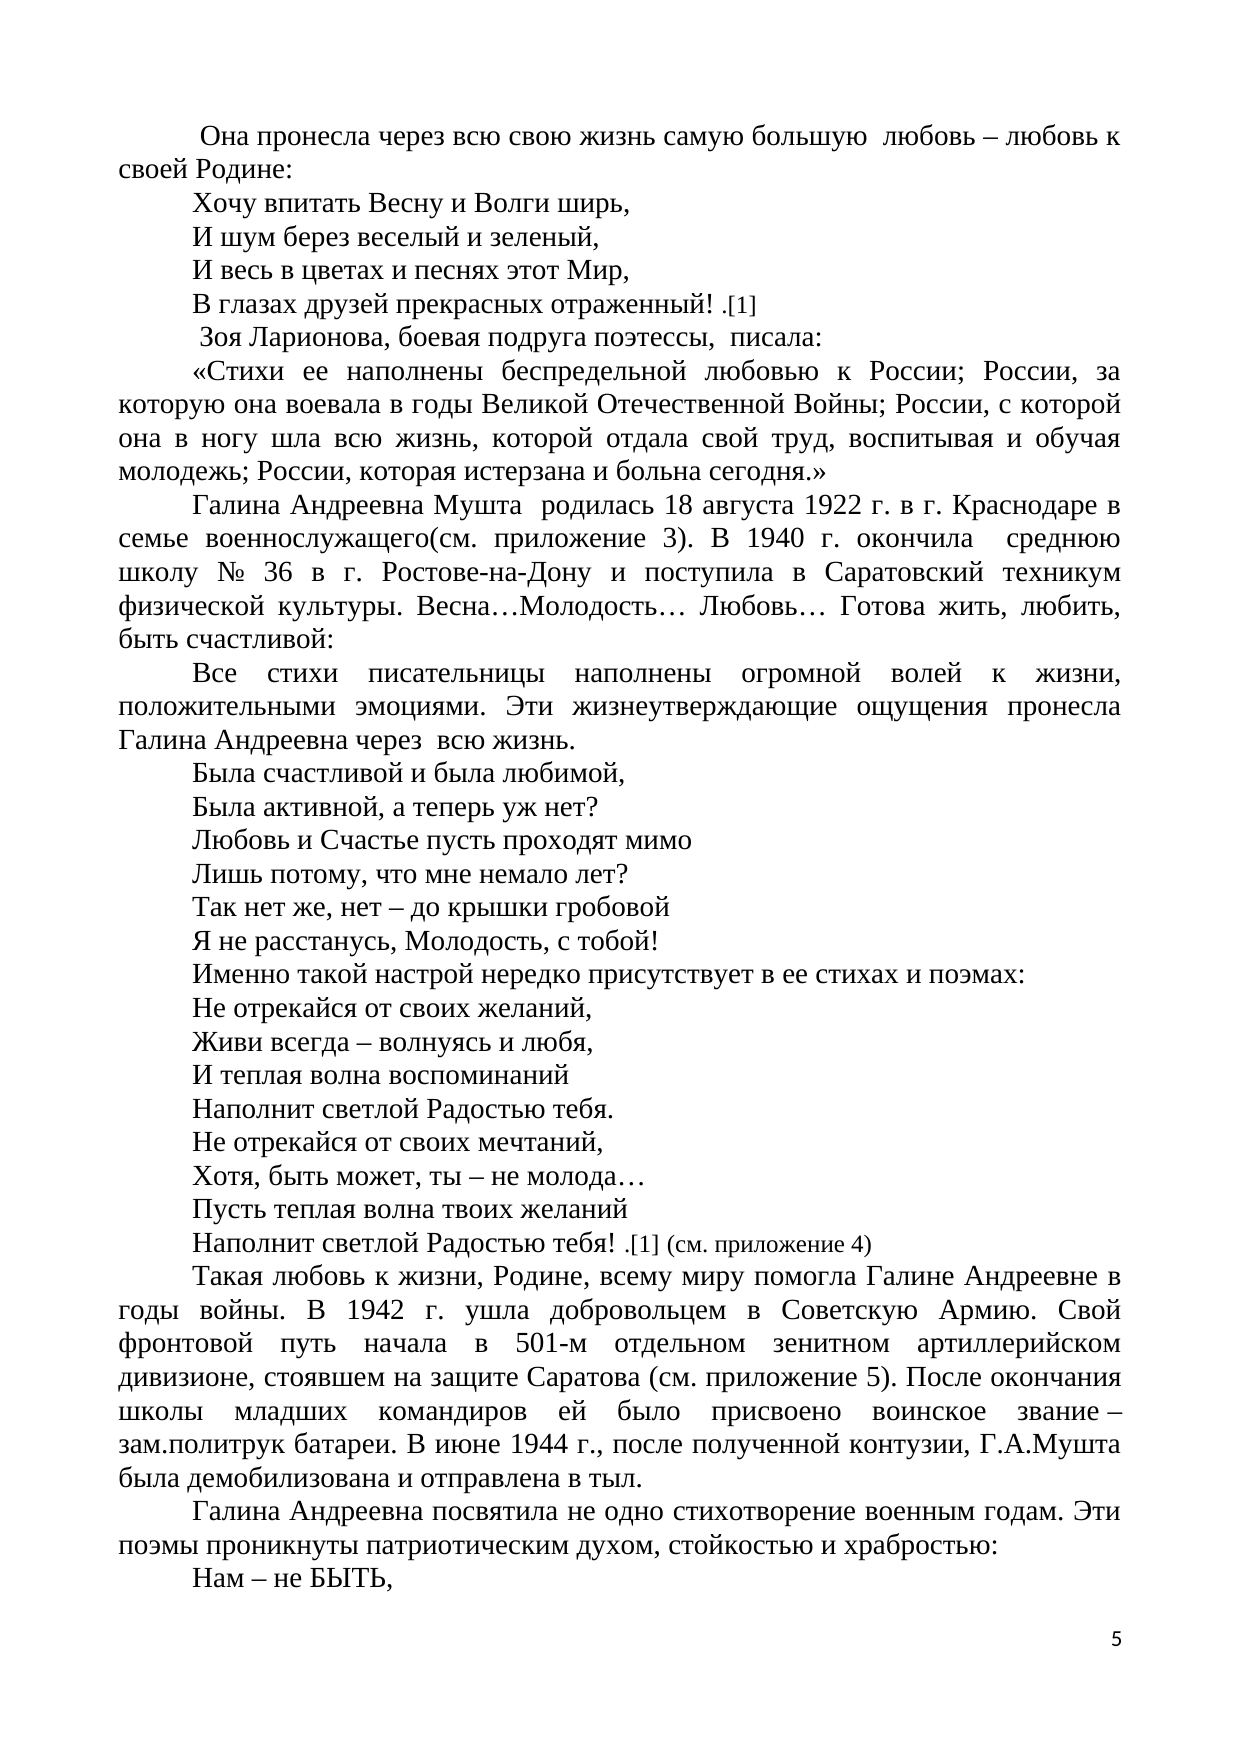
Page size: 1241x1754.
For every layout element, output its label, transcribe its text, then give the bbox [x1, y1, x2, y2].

text Наполнит светлой Радостью тебя! .[1] (см. приложение 4) [118, 1225, 1122, 1258]
text И теплая волна воспоминаний [118, 1057, 1122, 1091]
text Живи всегда – волнуясь и любя, [118, 1024, 1122, 1057]
text Не отрекайся от своих мечтаний, [118, 1124, 1122, 1158]
text Пусть теплая волна твоих желаний [118, 1191, 1122, 1225]
text Галина Андреевна Мушта родилась 18 августа 1922 г. в г. Краснодаре в семье военнослужащего(см. приложение 3). В 1940 г. окончила среднюю школу № 36 в г. Ростове-на-Дону и поступила в Саратовский техникум физической культуры. Весна…Молодость… Любовь… Готова жить, любить, быть счастливой: [118, 487, 1122, 655]
text Именно такой настрой нередко присутствует в ее стихах и поэмах: [118, 957, 1122, 990]
text Она пронесла через всю свою жизнь самую большую любовь – любовь к своей Родине: [118, 118, 1122, 185]
text Галина Андреевна посвятила не одно стихотворение военным годам. Эти поэмы проникнуты патриотическим духом, стойкостью и храбростью: [118, 1493, 1122, 1560]
text Хочу впитать Весну и Волги ширь, [118, 185, 1122, 219]
text Нам – не БЫТЬ, [118, 1560, 1122, 1594]
text Любовь и Счастье пусть проходят мимо [118, 822, 1122, 856]
text И весь в цветах и песнях этот Мир, [118, 252, 1122, 286]
text Была счастливой и была любимой, [118, 755, 1122, 789]
text Я не расстанусь, Молодость, с тобой! [118, 923, 1122, 957]
text Была активной, а теперь уж нет? [118, 789, 1122, 822]
text «Стихи ее наполнены беспредельной любовью к России; России, за которую она воевала в годы Великой Отечественной Войны; России, с которой она в ногу шла всю жизнь, которой отдала свой труд, воспитывая и обучая молодежь; России, которая истерзана и больна сегодня.» [118, 353, 1122, 487]
text Наполнит светлой Радостью тебя. [118, 1091, 1122, 1124]
text Все стихи писательницы наполнены огромной волей к жизни, положительными эмоциями. Эти жизнеутверждающие ощущения пронесла Галина Андреевна через всю жизнь. [118, 655, 1122, 755]
text И шум берез веселый и зеленый, [118, 219, 1122, 252]
text Зоя Ларионова, боевая подруга поэтессы, писала: [118, 319, 1122, 353]
text Так нет же, нет – до крышки гробовой [118, 889, 1122, 923]
text Не отрекайся от своих желаний, [118, 990, 1122, 1024]
text В глазах друзей прекрасных отраженный! .[1] [118, 286, 1122, 319]
text Такая любовь к жизни, Родине, всему миру помогла Галине Андреевне в годы войны. В 1942 г. ушла добровольцем в Советскую Армию. Свой фронтовой путь начала в 501-м отдельном зенитном артиллерийском дивизионе, стоявшем на защите Саратова (см. приложение 5). После окончания школы младших командиров ей было присвоено воинское звание – зам.политрук батареи. В июне 1944 г., после полученной контузии, Г.А.Мушта была демобилизована и отправлена в тыл. [118, 1258, 1122, 1493]
text Хотя, быть может, ты – не молода… [118, 1158, 1122, 1191]
text Лишь потому, что мне немало лет? [118, 856, 1122, 889]
